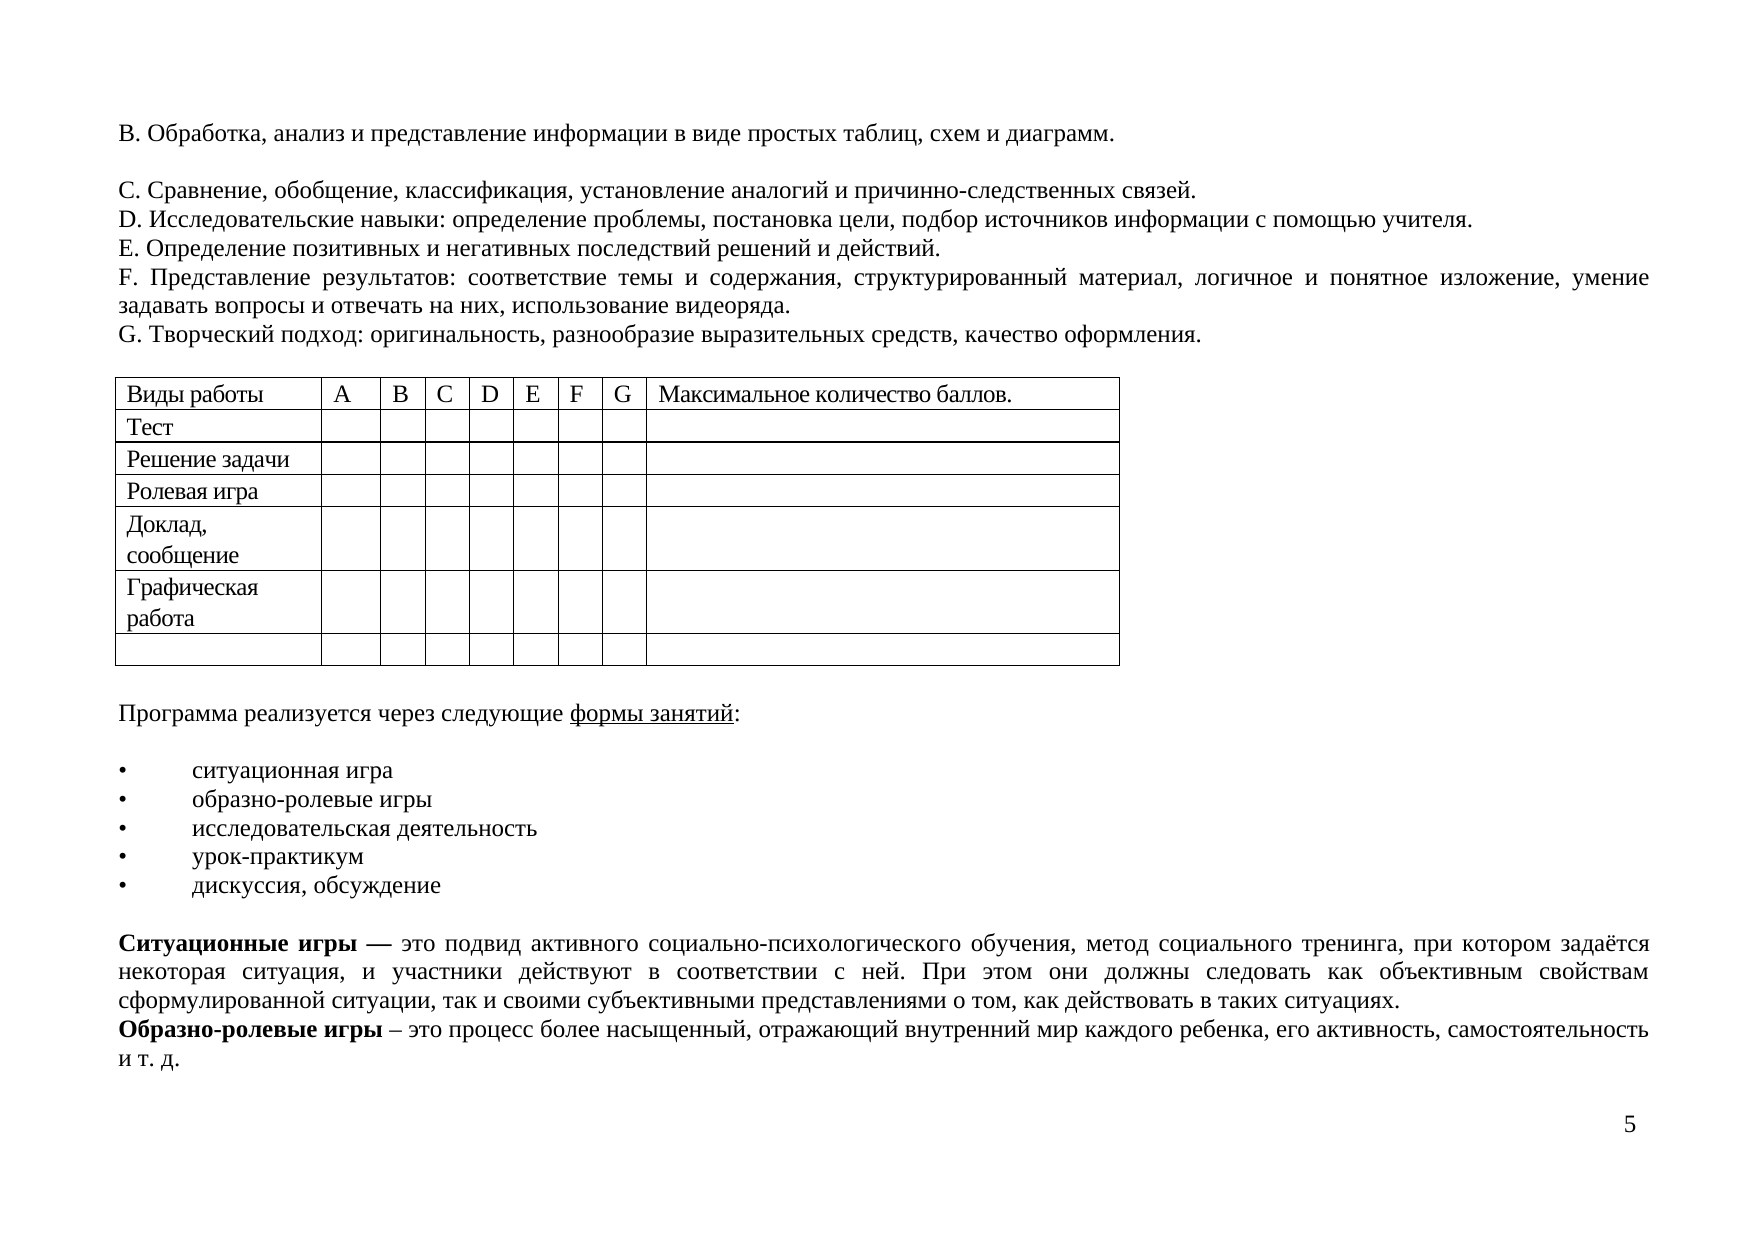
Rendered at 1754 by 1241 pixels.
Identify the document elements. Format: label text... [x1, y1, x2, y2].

text Программа реализуется через следующие формы занятий: [118, 698, 1651, 726]
table_cell [426, 410, 469, 441]
table_cell [322, 443, 380, 474]
table_cell Доклад, сообщение [116, 507, 321, 569]
text E. Определение позитивных и негативных последствий решений и действий. [118, 233, 1651, 262]
table_cell [381, 410, 425, 441]
table_cell [322, 634, 380, 665]
table_cell [470, 443, 513, 474]
table_cell [322, 507, 380, 569]
table_cell [514, 475, 558, 506]
table_cell [514, 410, 558, 441]
table_cell [559, 475, 602, 506]
table_cell Решение задачи [116, 443, 321, 474]
table_cell [603, 507, 646, 569]
table_cell [470, 571, 513, 633]
table_cell [603, 475, 646, 506]
table_header D [470, 378, 513, 409]
list образно-ролевые игры [118, 784, 1651, 813]
table_header G [603, 378, 646, 409]
table_header F [559, 378, 602, 409]
table_cell [559, 634, 602, 665]
table_cell [514, 634, 558, 665]
table_header C [426, 378, 469, 409]
table_header B [381, 378, 425, 409]
table_cell [603, 571, 646, 633]
table_cell [514, 507, 558, 569]
table_cell [603, 410, 646, 441]
table_cell [322, 475, 380, 506]
table_header A [322, 378, 380, 409]
table_cell [647, 443, 1119, 474]
table_cell [426, 571, 469, 633]
text B. Обработка, анализ и представление информации в виде простых таблиц, схем и диаграмм. [118, 118, 1651, 147]
table_cell [426, 475, 469, 506]
table_cell [470, 634, 513, 665]
table_cell [559, 507, 602, 569]
table_cell [559, 571, 602, 633]
table_cell [426, 507, 469, 569]
text Ситуационные игры — это подвид активного социально-психологического обучения, метод социального тренинга, при котором задаётся некоторая ситуация, и участники действуют в соответствии с ней. При этом они должны следовать как объективным свойствам сформулированной ситуации, так и своими субъективными представлениями о том, как действовать в таких ситуациях. [118, 928, 1651, 1014]
table_cell [559, 443, 602, 474]
table_cell [647, 507, 1119, 569]
text C. Сравнение, обобщение, классификация, установление аналогий и причинно-следственных связей. [118, 176, 1651, 204]
text F. Представление результатов: соответствие темы и содержания, структурированный материал, логичное и понятное изложение, умение задавать вопросы и отвечать на них, использование видеоряда. [118, 262, 1651, 319]
table_cell [647, 410, 1119, 441]
table_cell [381, 475, 425, 506]
list ситуационная игра [118, 755, 1651, 784]
table_cell [647, 634, 1119, 665]
table_cell [647, 571, 1119, 633]
table_cell [381, 443, 425, 474]
list урок-практикум [118, 841, 1651, 870]
table_cell [603, 443, 646, 474]
text D. Исследовательские навыки: определение проблемы, постановка цели, подбор источников информации с помощью учителя. [118, 204, 1651, 233]
list дискуссия, обсуждение [118, 870, 1651, 899]
table_cell [603, 634, 646, 665]
text G. Творческий подход: оригинальность, разнообразие выразительных средств, качество оформления. [118, 319, 1651, 348]
table_cell Ролевая игра [116, 475, 321, 506]
table_cell [381, 507, 425, 569]
table_cell [470, 475, 513, 506]
table_header Виды работы [116, 378, 321, 409]
table_cell Тест [116, 410, 321, 441]
list исследовательская деятельность [118, 813, 1651, 841]
table_header Максимальное количество баллов. [647, 378, 1119, 409]
table_cell [116, 634, 321, 665]
table_cell [426, 443, 469, 474]
table_cell [322, 410, 380, 441]
table_cell [647, 475, 1119, 506]
table_header E [514, 378, 558, 409]
text Образно-ролевые игры – это процесс более насыщенный, отражающий внутренний мир каждого ребенка, его активность, самостоятельность и т. д. [118, 1014, 1651, 1071]
table_cell [470, 410, 513, 441]
table_cell [322, 571, 380, 633]
table_cell [381, 634, 425, 665]
table_cell [514, 443, 558, 474]
table_cell Графическая работа [116, 571, 321, 633]
table_cell [381, 571, 425, 633]
table_cell [426, 634, 469, 665]
table_cell [559, 410, 602, 441]
table_cell [470, 507, 513, 569]
table_cell [514, 571, 558, 633]
